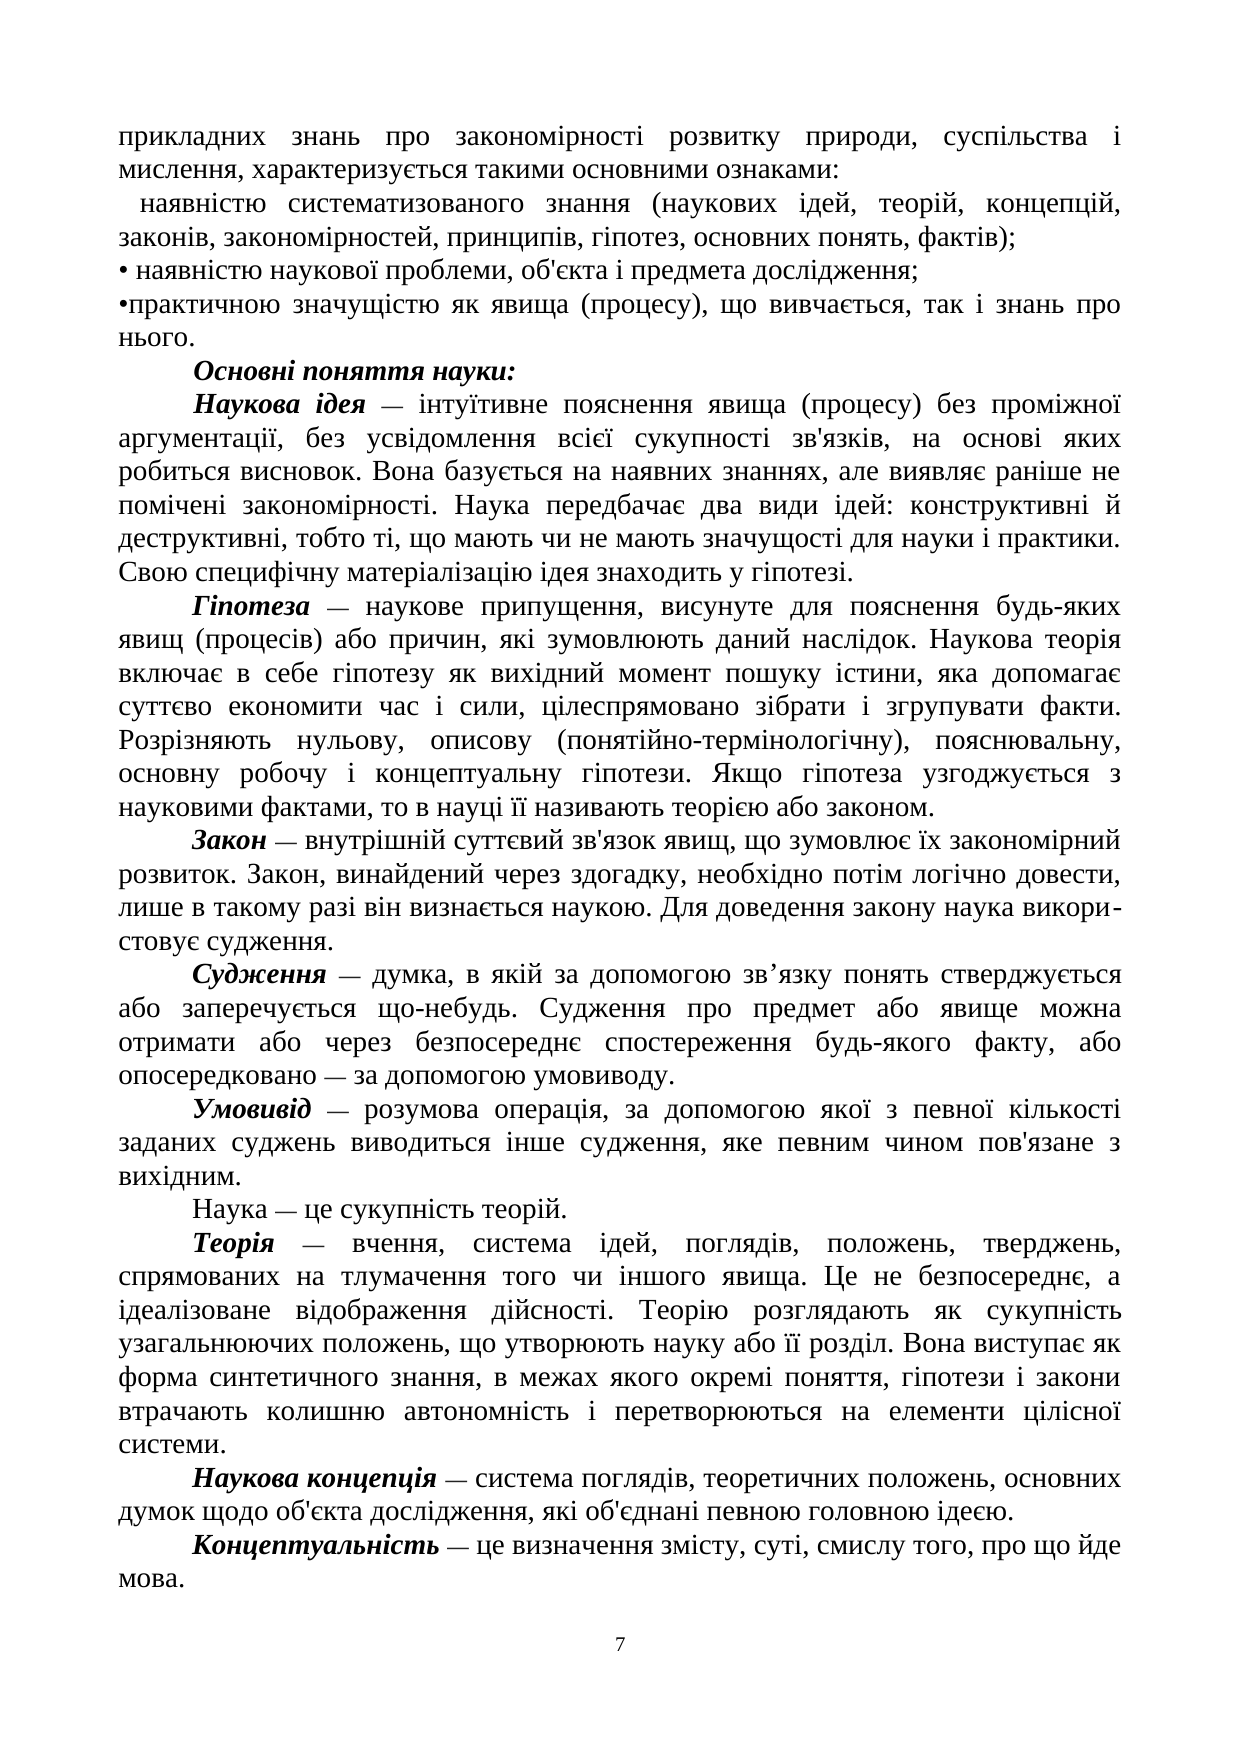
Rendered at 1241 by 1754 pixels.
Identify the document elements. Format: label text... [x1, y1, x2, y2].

text Закон — внутрішній суттєвий зв'язок явищ, що зумовлює їх закономірний розвиток. Закон, винайдений через здогадку, необхідно потім логічно довести, лише в такому разі він визнається наукою. Для доведення закону наука використовує судження. [118, 822, 1122, 957]
text Основні поняття науки: [118, 353, 1122, 386]
text Наукова ідея — інтуїтивне пояснення явища (процесу) без проміжної аргументації, без усвідомлення всієї сукупності зв'язків, на основі яких робиться висновок. Вона базується на наявних знаннях, але виявляє раніше не помічені закономірності. Наука передбачає два види ідей: конструктивні й деструктивні, тобто ті, що мають чи не мають значущості для науки і практики. Свою специфічну матеріалізацію ідея знаходить у гіпотезі. [118, 386, 1122, 588]
text Наукова концепція — система поглядів, теоретичних положень, основних думок щодо об'єкта дослідження, які об'єднані певною головною ідеєю. [118, 1460, 1122, 1527]
text •практичною значущістю як явища (процесу), що вивчається, так і знань про нього. [118, 286, 1122, 353]
text Умовивід — розумова операція, за допомогою якої з певної кількості заданих суджень виводиться інше судження, яке певним чином пов'язане з вихідним. [118, 1091, 1122, 1191]
text Теорія — вчення, система ідей, поглядів, положень, тверджень, спрямованих на тлумачення того чи іншого явища. Це не безпосереднє, а ідеалізоване відображення дійсності. Теорію розглядають як сукупність узагальнюючих положень, що утворюють науку або її розділ. Вона виступає як форма синтетичного знання, в межах якого окремі поняття, гіпотези і закони втрачають колишню автономність і перетворюються на елементи цілісної системи. [118, 1225, 1122, 1460]
text Наука — це сукупність теорій. [118, 1191, 1122, 1225]
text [118, 118, 1122, 185]
text Концептуальність — це визначення змісту, суті, смислу того, про що йде мова. [118, 1527, 1122, 1594]
text • наявністю наукової проблеми, об'єкта і предмета дослідження; [118, 252, 1122, 286]
text Судження — думка, в якій за допомогою зв’язку понять стверджується або заперечується що-небудь. Судження про предмет або явище можна отримати або через безпосереднє спостереження будь-якого факту, або опосередковано — за допомогою умовиводу. [118, 957, 1122, 1091]
text Гіпотеза — наукове припущення, висунуте для пояснення будь-яких явищ (процесів) або причин, які зумовлюють даний наслідок. Наукова теорія включає в себе гіпотезу як вихідний момент пошуку істини, яка допомагає суттєво економити час і сили, цілеспрямовано зібрати і згрупувати факти. Розрізняють нульову, описову (понятійно-термінологічну), пояснювальну, основну робочу і концептуальну гіпотези. Якщо гіпотеза узгоджується з науковими фактами, то в науці її називають теорією або законом. [118, 588, 1122, 822]
text наявністю систематизованого знання (наукових ідей, теорій, концепцій, законів, закономірностей, принципів, гіпотез, основних понять, фактів); [118, 185, 1122, 252]
